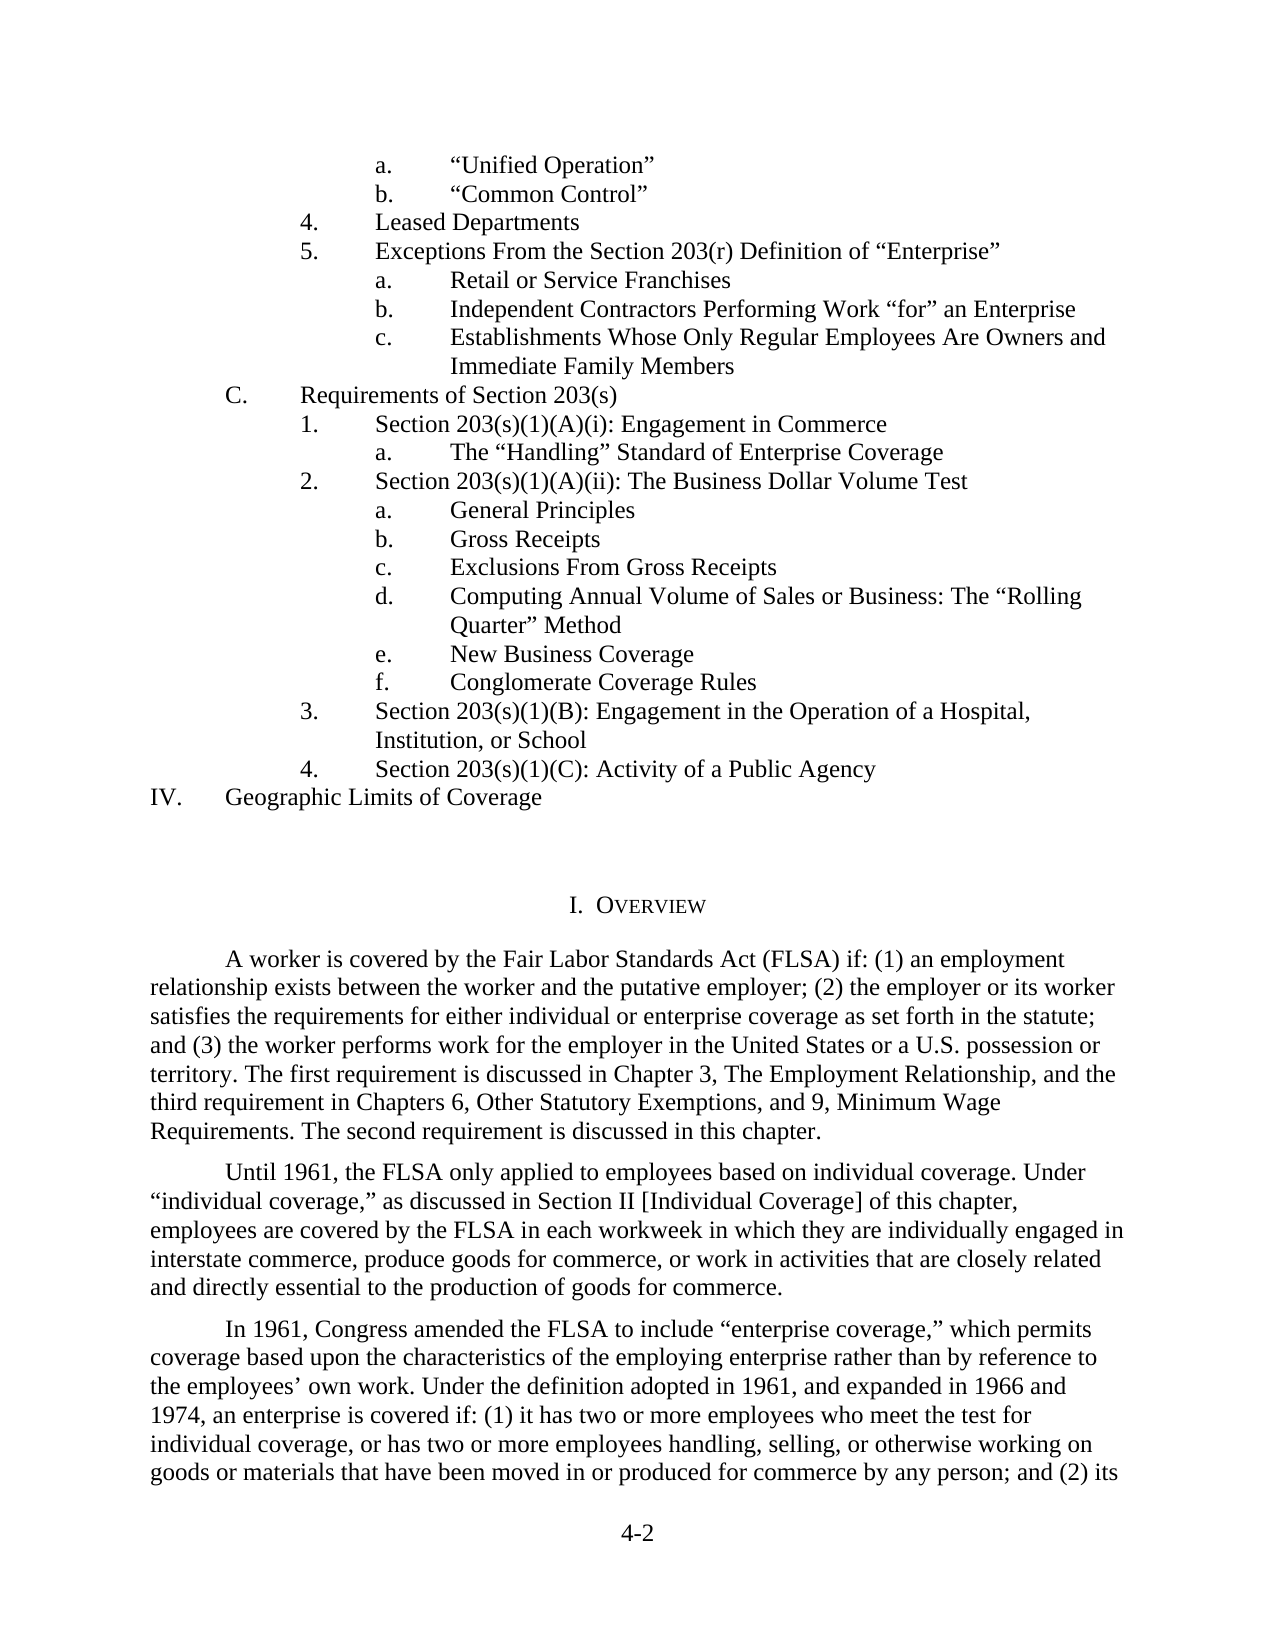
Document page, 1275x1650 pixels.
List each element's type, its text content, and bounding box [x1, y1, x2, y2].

text 4. Section 203(s)(1)(C): Activity of a Public Agency [225, 754, 1125, 782]
text C. Requirements of Section 203(s) [150, 380, 1125, 409]
text 2. Section 203(s)(1)(A)(ii): The Business Dollar Volume Test [225, 466, 1125, 495]
text b. “Common Control” [300, 179, 1125, 207]
text 5. Exceptions From the Section 203(r) Definition of “Enterprise” [225, 236, 1125, 265]
text 1. Section 203(s)(1)(A)(i): Engagement in Commerce [225, 409, 1125, 437]
text b. Gross Receipts [300, 524, 1125, 552]
text a. “Unified Operation” [300, 150, 1125, 179]
text b. Independent Contractors Performing Work “for” an Enterprise [300, 294, 1125, 322]
text a. The “Handling” Standard of Enterprise Coverage [300, 437, 1125, 466]
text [150, 1314, 1125, 1486]
text f. Conglomerate Coverage Rules [300, 667, 1125, 696]
text c. Exclusions From Gross Receipts [300, 552, 1125, 581]
text a. Retail or Service Franchises [300, 265, 1125, 294]
text Until 1961, the FLSA only applied to employees based on individual coverage. Under “individual coverage,” as discussed in Section II [Individual Coverage] of this chapter, employees are covered by the FLSA in each workweek in which they are individually engaged in interstate commerce, produce goods for commerce, or work in activities that are closely related and directly essential to the production of goods for commerce. [150, 1157, 1125, 1301]
text a. General Principles [300, 495, 1125, 524]
text d. Computing Annual Volume of Sales or Business: The “Rolling Quarter” Method [375, 581, 1125, 639]
text 3. Section 203(s)(1)(B): Engagement in the Operation of a Hospital, Institution, or School [300, 696, 1125, 754]
text e. New Business Coverage [300, 639, 1125, 667]
text 4. Leased Departments [225, 207, 1125, 236]
text A worker is covered by the Fair Labor Standards Act (FLSA) if: (1) an employment relationship exists between the worker and the putative employer; (2) the employer or its worker satisfies the requirements for either individual or enterprise coverage as set forth in the statute; and (3) the worker performs work for the employer in the United States or a U.S. possession or territory. The first requirement is discussed in Chapter 3, The Employment Relationship, and the third requirement in Chapters 6, Other Statutory Exemptions, and 9, Minimum Wage Requirements. The second requirement is discussed in this chapter. [150, 944, 1125, 1145]
text I. Overview [150, 890, 1125, 919]
text IV. Geographic Limits of Coverage [150, 782, 1125, 811]
text c. Establishments Whose Only Regular Employees Are Owners and Immediate Family Members [375, 322, 1125, 380]
